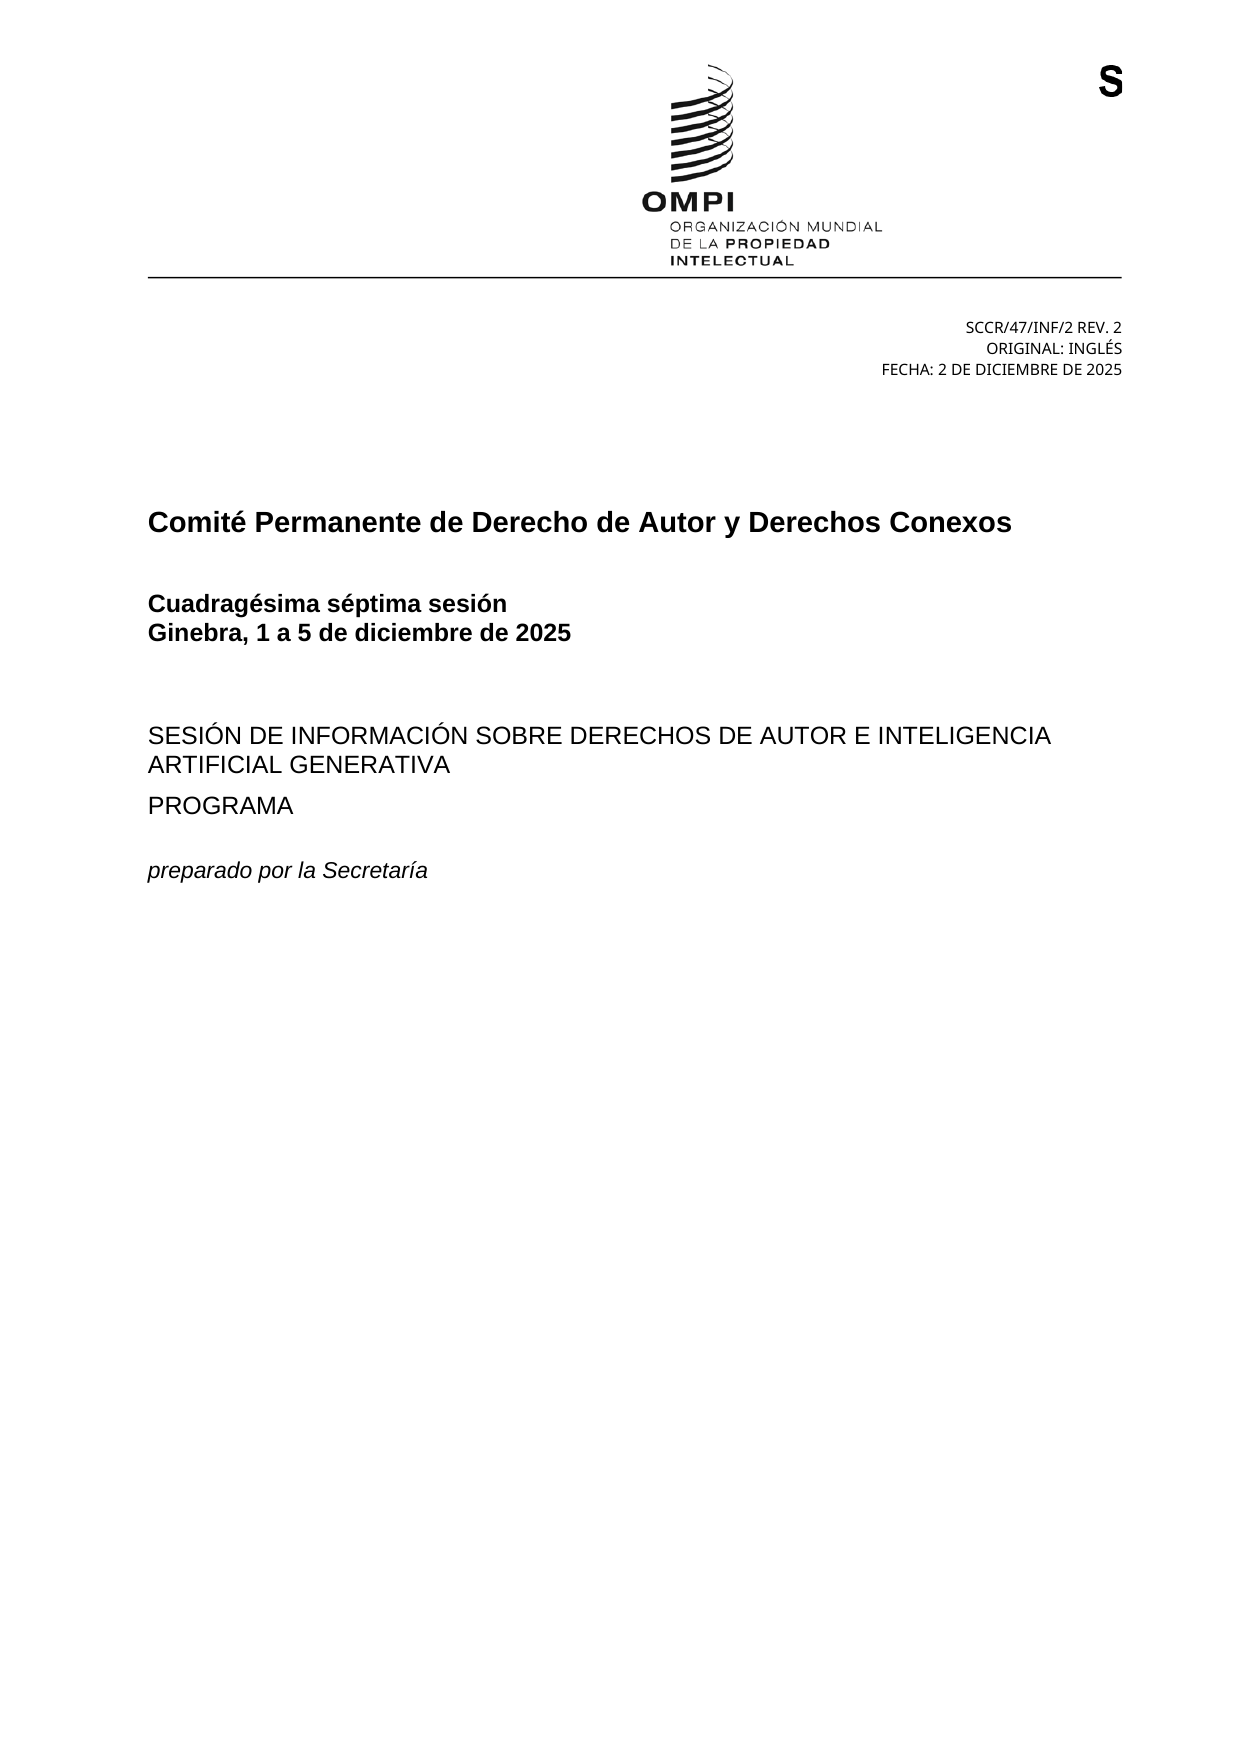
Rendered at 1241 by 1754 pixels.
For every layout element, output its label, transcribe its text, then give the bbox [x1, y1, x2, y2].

text ORIGINAL: inglés [148, 338, 1122, 359]
text SESIÓN DE INFORMACIÓN SOBRE DERECHOS DE AUTOR E INTELIGENCIA ARTIFICIAL GENERATIVA [148, 721, 1122, 779]
text SCCR/47/inf/2 Rev. 2 [148, 316, 1122, 338]
text Cuadragésima séptima sesión [148, 589, 1122, 617]
text Ginebra, 1 a 5 de diciembre de 2025 [148, 617, 1122, 646]
text PROGRAMA [148, 791, 1122, 820]
text preparado por la Secretaría [148, 857, 1122, 884]
text Comité Permanente de Derecho de Autor y Derechos Conexos [148, 505, 1122, 539]
picture [627, 59, 1123, 278]
text FECHA: 2 DE DICIEMBRE de 2025 [148, 359, 1122, 380]
